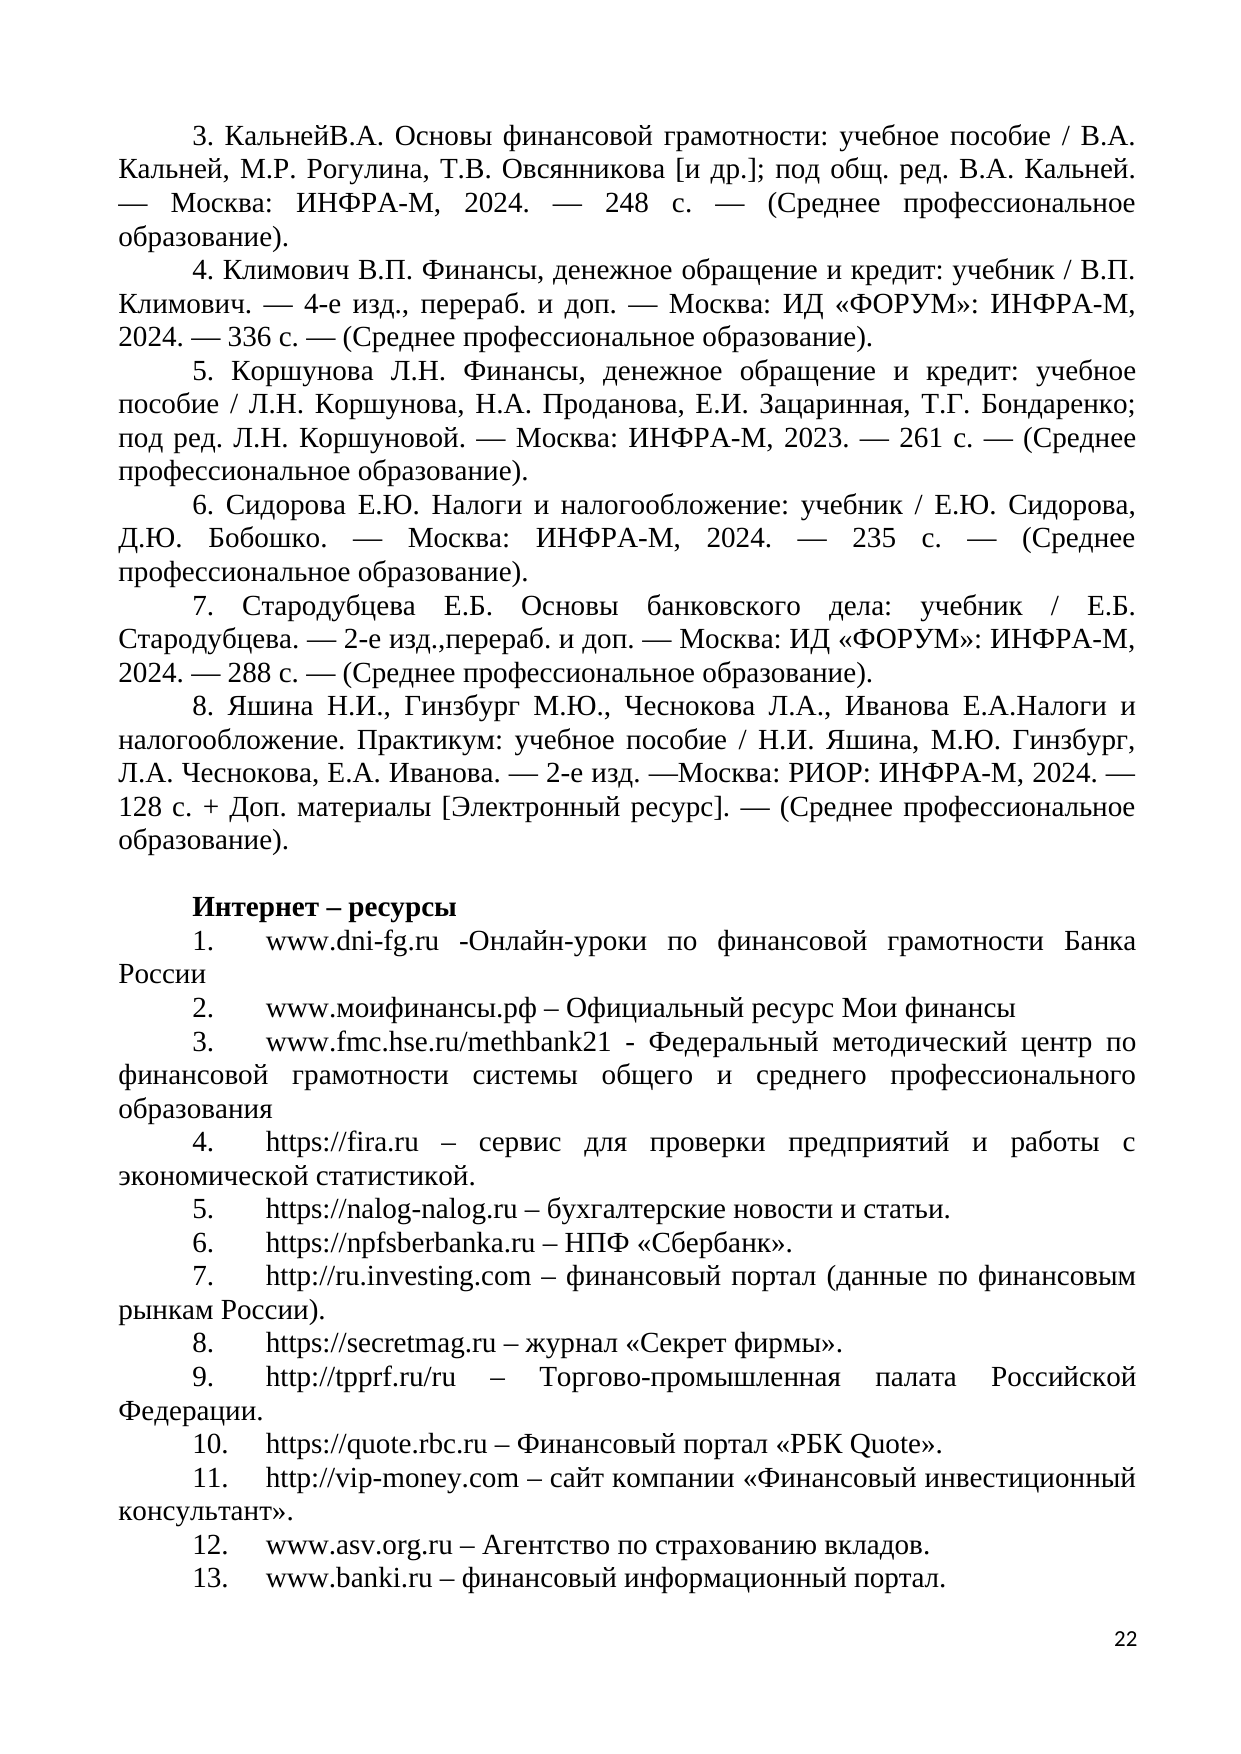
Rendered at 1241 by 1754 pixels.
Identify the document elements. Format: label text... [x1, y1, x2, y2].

list www.asv.org.ru – Агентство по страхованию вкладов. [118, 1527, 1137, 1560]
text 7. Стародубцева Е.Б. Основы банковского дела: учебник / Е.Б. Стародубцева. — 2-е изд.,перераб. и доп. — Москва: ИД «ФОРУМ»: ИНФРА-М, 2024. — 288 с. — (Среднее профессиональное образование). [118, 588, 1137, 688]
text 8. Яшина Н.И., Гинзбург М.Ю., Чеснокова Л.А., Иванова Е.А.Налоги и налогообложение. Практикум: учебное пособие / Н.И. Яшина, М.Ю. Гинзбург, Л.А. Чеснокова, Е.А. Иванова. — 2-е изд. —Москва: РИОР: ИНФРА-М, 2024. — 128 с. + Доп. материалы [Электронный ресурс]. — (Среднее профессиональное образование). [118, 688, 1137, 856]
list https://secretmag.ru – журнал «Секрет фирмы». [118, 1326, 1137, 1359]
list www.моифинансы.рф – Официальный ресурс Мои финансы [118, 990, 1137, 1024]
list https://quote.rbc.ru – Финансовый портал «РБК Quote». [118, 1426, 1137, 1460]
list www.fmc.hse.ru/methbank21 - Федеральный методический центр по финансовой грамотности системы общего и среднего профессионального образования [118, 1024, 1137, 1124]
list https://npfsberbanka.ru – НПФ «Сбербанк». [118, 1225, 1137, 1258]
text 3. КальнейВ.А. Основы финансовой грамотности: учебное пособие / В.А. Кальней, М.Р. Рогулина, Т.В. Овсянникова [и др.]; под общ. ред. В.А. Кальней. — Москва: ИНФРА-М, 2024. — 248 с. — (Среднее профессиональное образование). [118, 118, 1137, 252]
list https://fira.ru – сервис для проверки предприятий и работы с экономической статистикой. [118, 1124, 1137, 1191]
text 6. Сидорова Е.Ю. Налоги и налогообложение: учебник / Е.Ю. Сидорова, Д.Ю. Бобошко. — Москва: ИНФРА-М, 2024. — 235 с. — (Среднее профессиональное образование). [118, 487, 1137, 588]
list http://ru.investing.com – финансовый портал (данные по финансовым рынкам России). [118, 1258, 1137, 1326]
list https://nalog-nalog.ru – бухгалтерские новости и статьи. [118, 1191, 1137, 1225]
list www.banki.ru – финансовый информационный портал. [118, 1560, 1137, 1594]
text Интернет – ресурсы [118, 889, 1137, 923]
text 4. Климович В.П. Финансы, денежное обращение и кредит: учебник / В.П. Климович. — 4-е изд., перераб. и доп. — Москва: ИД «ФОРУМ»: ИНФРА-М, 2024. — 336 с. — (Среднее профессиональное образование). [118, 252, 1137, 353]
list http://vip-money.com – сайт компании «Финансовый инвестиционный консультант». [118, 1460, 1137, 1527]
list http://tpprf.ru/ru – Торгово-промышленная палата Российской Федерации. [118, 1359, 1137, 1426]
list www.dni-fg.ru -Онлайн-уроки по финансовой грамотности Банка России [118, 923, 1137, 990]
text 5. Коршунова Л.Н. Финансы, денежное обращение и кредит: учебное пособие / Л.Н. Коршунова, Н.А. Проданова, Е.И. Зацаринная, Т.Г. Бондаренко; под ред. Л.Н. Коршуновой. — Москва: ИНФРА-М, 2023. — 261 с. — (Среднее профессиональное образование). [118, 353, 1137, 487]
